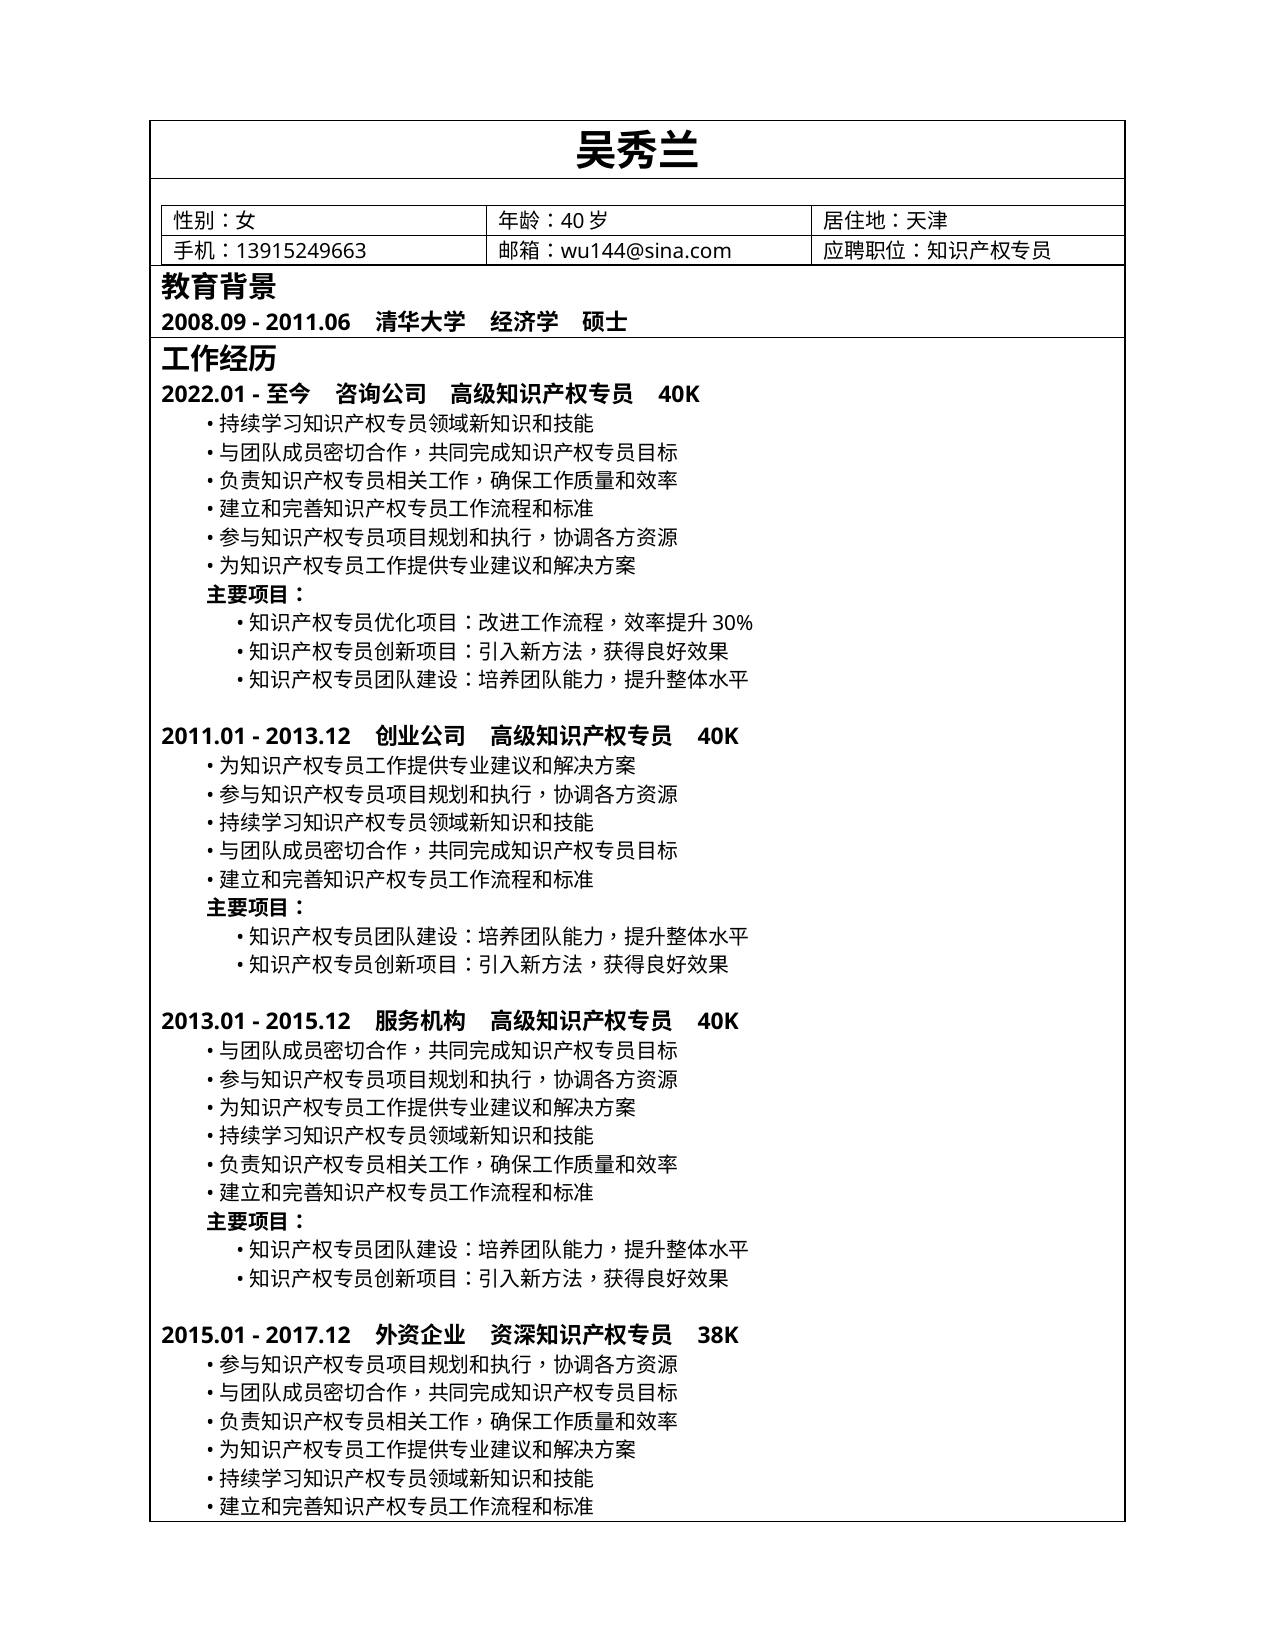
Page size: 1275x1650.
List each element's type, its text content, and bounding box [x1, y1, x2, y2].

table_header 吴秀兰 [151, 121, 1124, 178]
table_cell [151, 338, 1124, 1521]
table_cell [151, 179, 1124, 265]
table_cell 教育背景 2008.09 - 2011.06 清华大学 经济学 硕士 [151, 266, 1124, 337]
